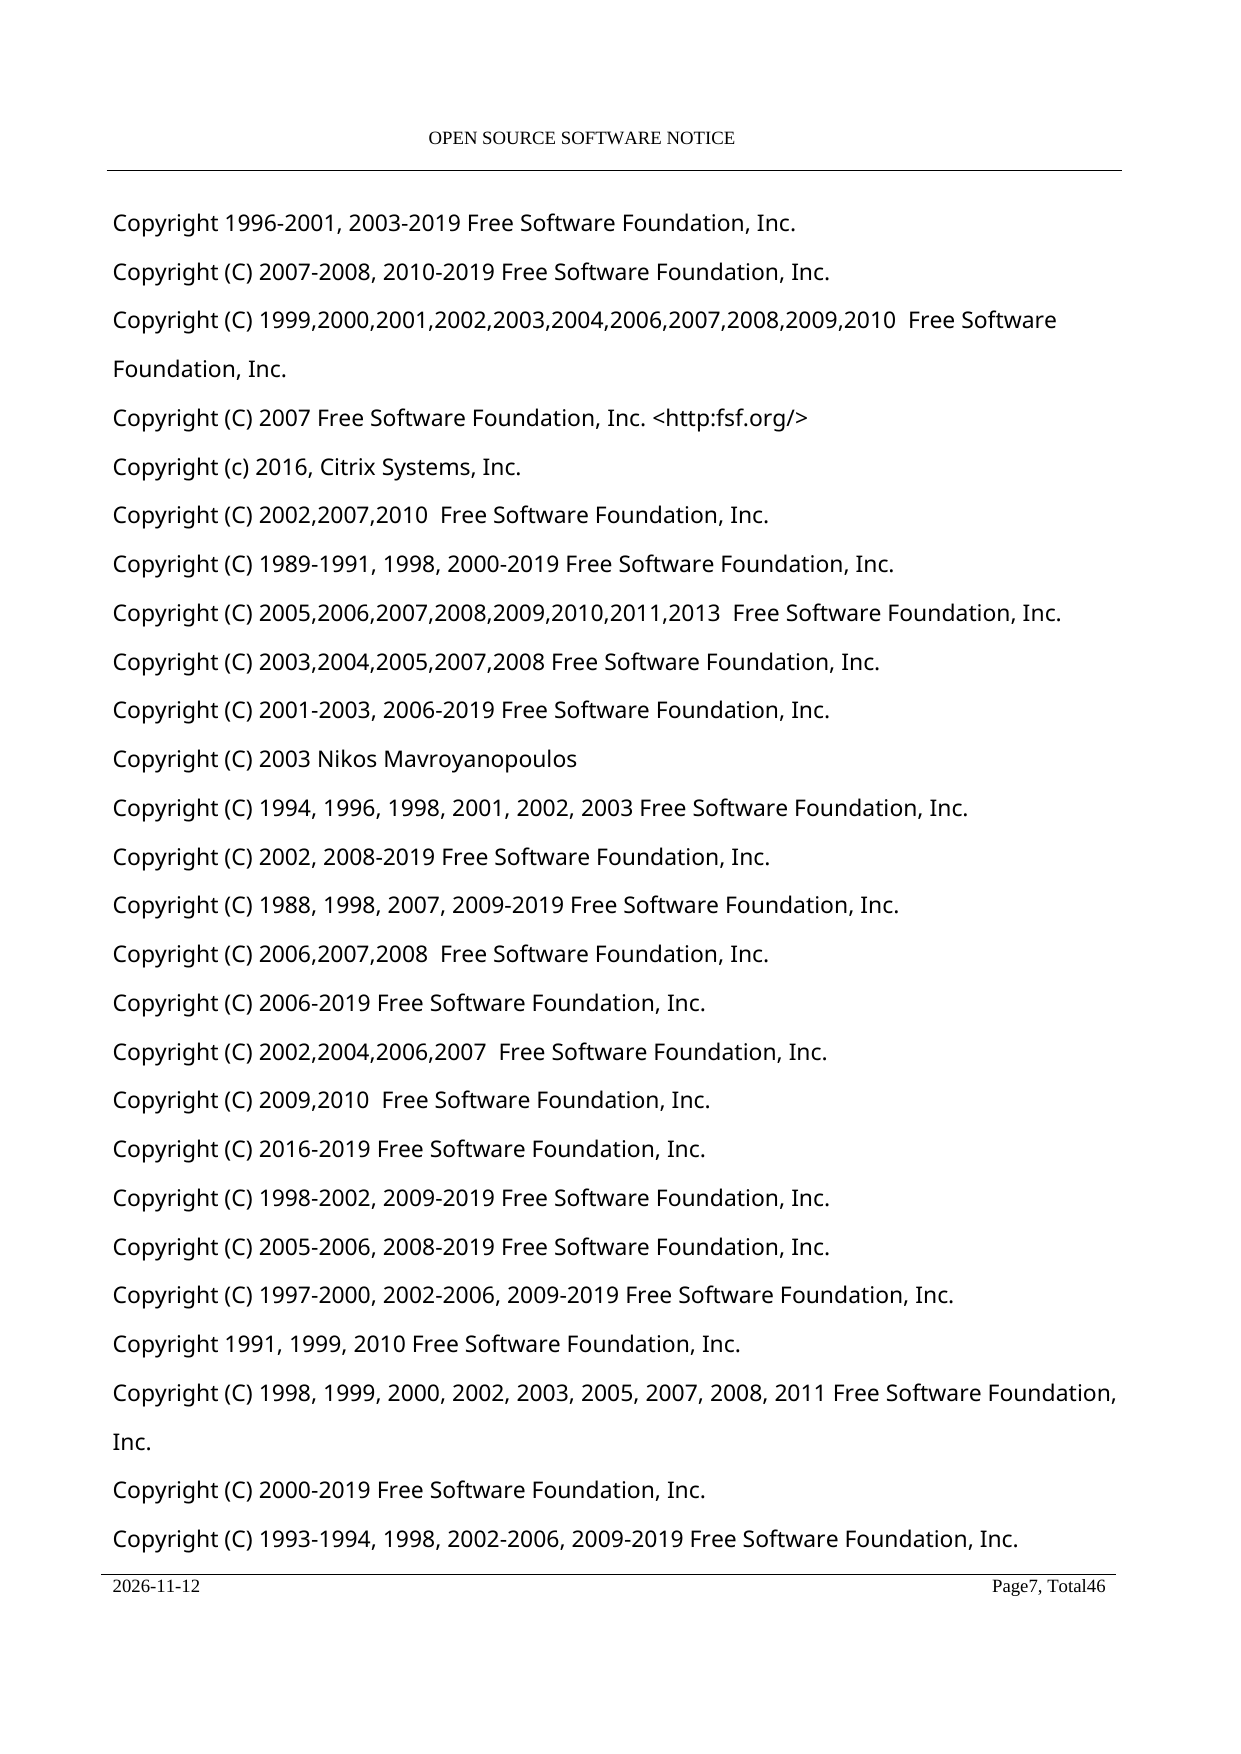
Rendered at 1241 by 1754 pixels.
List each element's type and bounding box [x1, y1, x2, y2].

text [112, 206, 1128, 1555]
